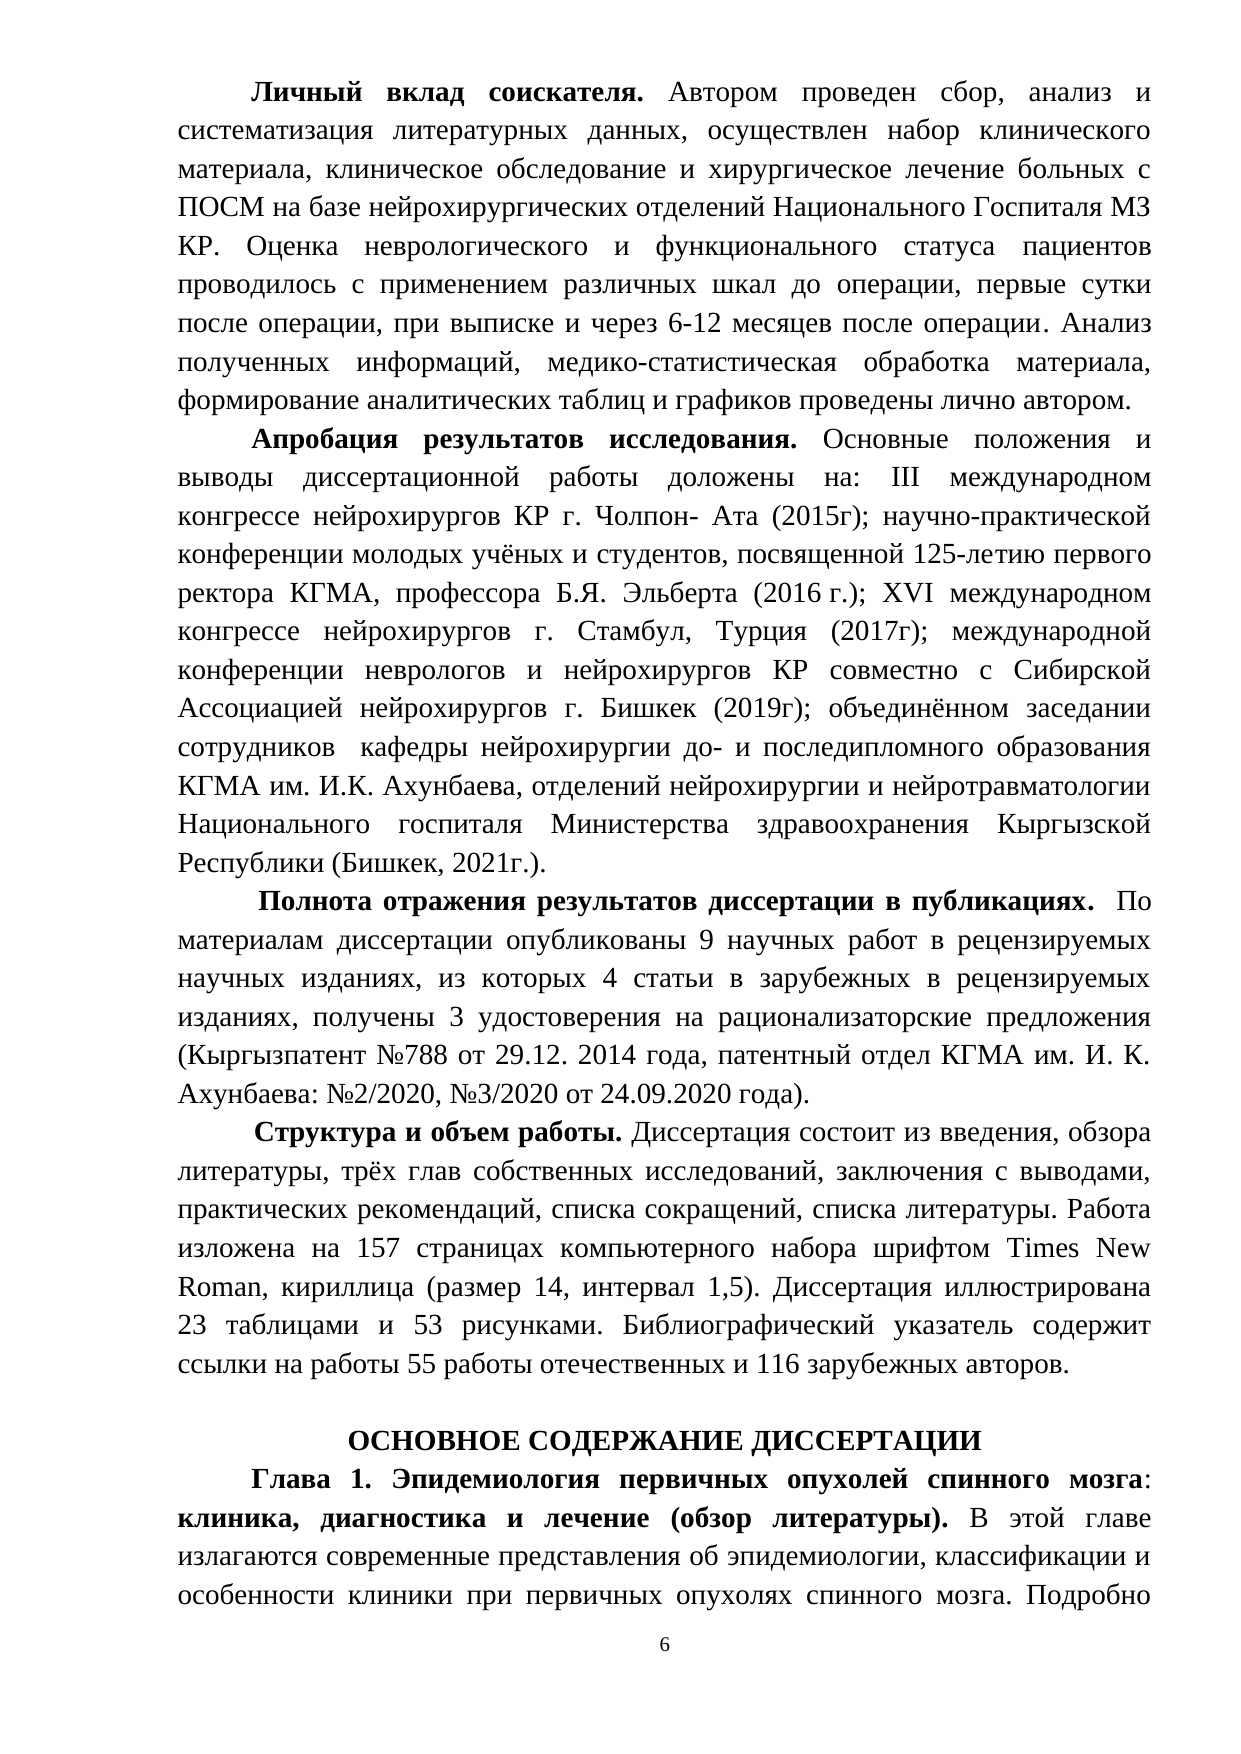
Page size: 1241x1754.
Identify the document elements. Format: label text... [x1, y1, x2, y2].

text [177, 1461, 1152, 1611]
text ОСНОВНОЕ СОДЕРЖАНИЕ ДИССЕРТАЦИИ [177, 1423, 1152, 1456]
text Личный вклад соискателя. Автором проведен сбор, анализ и систематизация литературных данных, осуществлен набор клинического материала, клиническое обследование и хирургическое лечение больных с ПОСМ на базе нейрохирургических отделений Национального Госпиталя МЗ КР. Оценка неврологического и функционального статуса пациентов проводилось с применением различных шкал до операции, первые сутки после операции, при выписке и через 6-12 месяцев после операции. Анализ полученных информаций, медико-статистическая обработка материала, формирование аналитических таблиц и графиков проведены лично автором. [177, 74, 1152, 416]
text Апробация результатов исследования. Основные положения и выводы диссертационной работы доложены на: III международном конгрессе нейрохирургов КР г. Чолпон- Ата (2015г); научно-практической конференции молодых учёных и студентов, посвященной 125-летию первого ректора КГМА, профессора Б.Я. Эльберта (2016 г.); XVI международном конгрессе нейрохирургов г. Стамбул, Турция (2017г); международной конференции неврологов и нейрохирургов КР совместно с Сибирской Ассоциацией нейрохирургов г. Бишкек (2019г); объединённом заседании сотрудников кафедры нейрохирургии до- и последипломного образования КГМА им. И.К. Ахунбаева, отделений нейрохирургии и нейротравматологии Национального госпиталя Министерства здравоохранения Кыргызской Республики (Бишкек, 2021г.). [177, 421, 1152, 878]
text Полнота отражения результатов диссертации в публикациях. По материалам диссертации опубликованы 9 научных работ в рецензируемых научных изданиях, из которых 4 статьи в зарубежных в рецензируемых изданиях, получены 3 удостоверения на рационализаторские предложения (Кыргызпатент №788 от 29.12. 2014 года, патентный отдел КГМА им. И. К. Ахунбаева: №2/2020, №3/2020 от 24.09.2020 года). [177, 883, 1152, 1109]
text Структура и объем работы. Диссертация состоит из введения, обзора литературы, трёх глав собственных исследований, заключения с выводами, практических рекомендаций, списка сокращений, списка литературы. Работа изложена на 157 страницах компьютерного набора шрифтом Times New Roman, кириллица (размер 14, интервал 1,5). Диссертация иллюстрирована 23 таблицами и 53 рисунками. Библиографический указатель содержит ссылки на работы 55 работы отечественных и 116 зарубежных авторов. [177, 1114, 1152, 1379]
